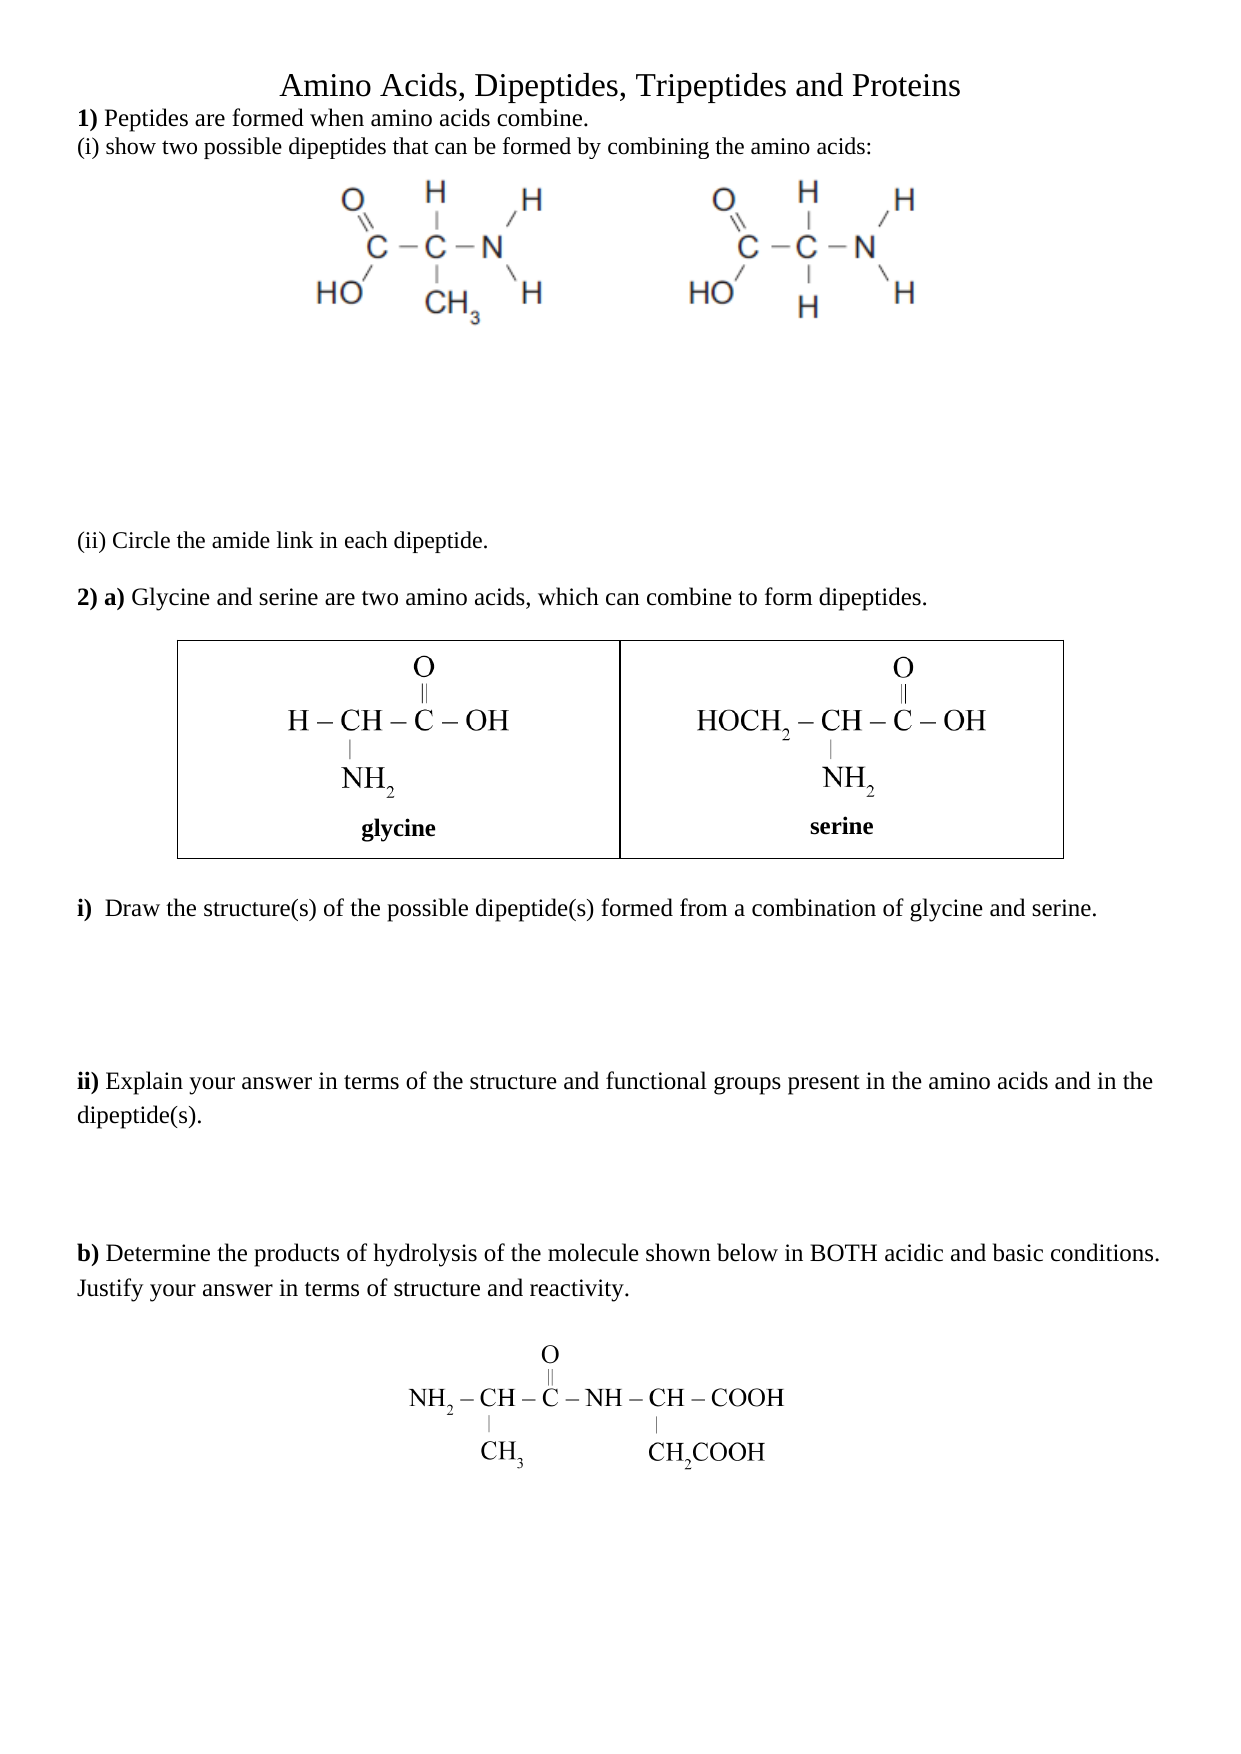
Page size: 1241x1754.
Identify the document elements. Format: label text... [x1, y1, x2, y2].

text 1) Peptides are formed when amino acids combine. [77, 103, 1163, 132]
text b) Determine the products of hydrolysis of the molecule shown below in BOTH acidic and basic conditions. Justify your answer in terms of structure and reactivity. [77, 1238, 1163, 1301]
list ii) Explain your answer in terms of the structure and functional groups present in the amino acids and in the dipeptide(s). [77, 1066, 1163, 1129]
picture [696, 652, 987, 806]
text 2) a) Glycine and serine are two amino acids, which can combine to form dipeptides. [77, 582, 1163, 611]
table_header glycine [178, 641, 619, 858]
table_header serine [621, 641, 1063, 858]
text Amino Acids, Dipeptides, Tripeptides and Proteins [77, 65, 1163, 103]
picture [408, 1341, 832, 1477]
picture [287, 651, 510, 807]
list i) Draw the structure(s) of the possible dipeptide(s) formed from a combination of glycine and serine. [77, 893, 1163, 922]
text (i) show two possible dipeptides that can be formed by combining the amino acids: [77, 132, 1163, 160]
text (ii) Circle the amide link in each dipeptide. [77, 526, 1163, 553]
